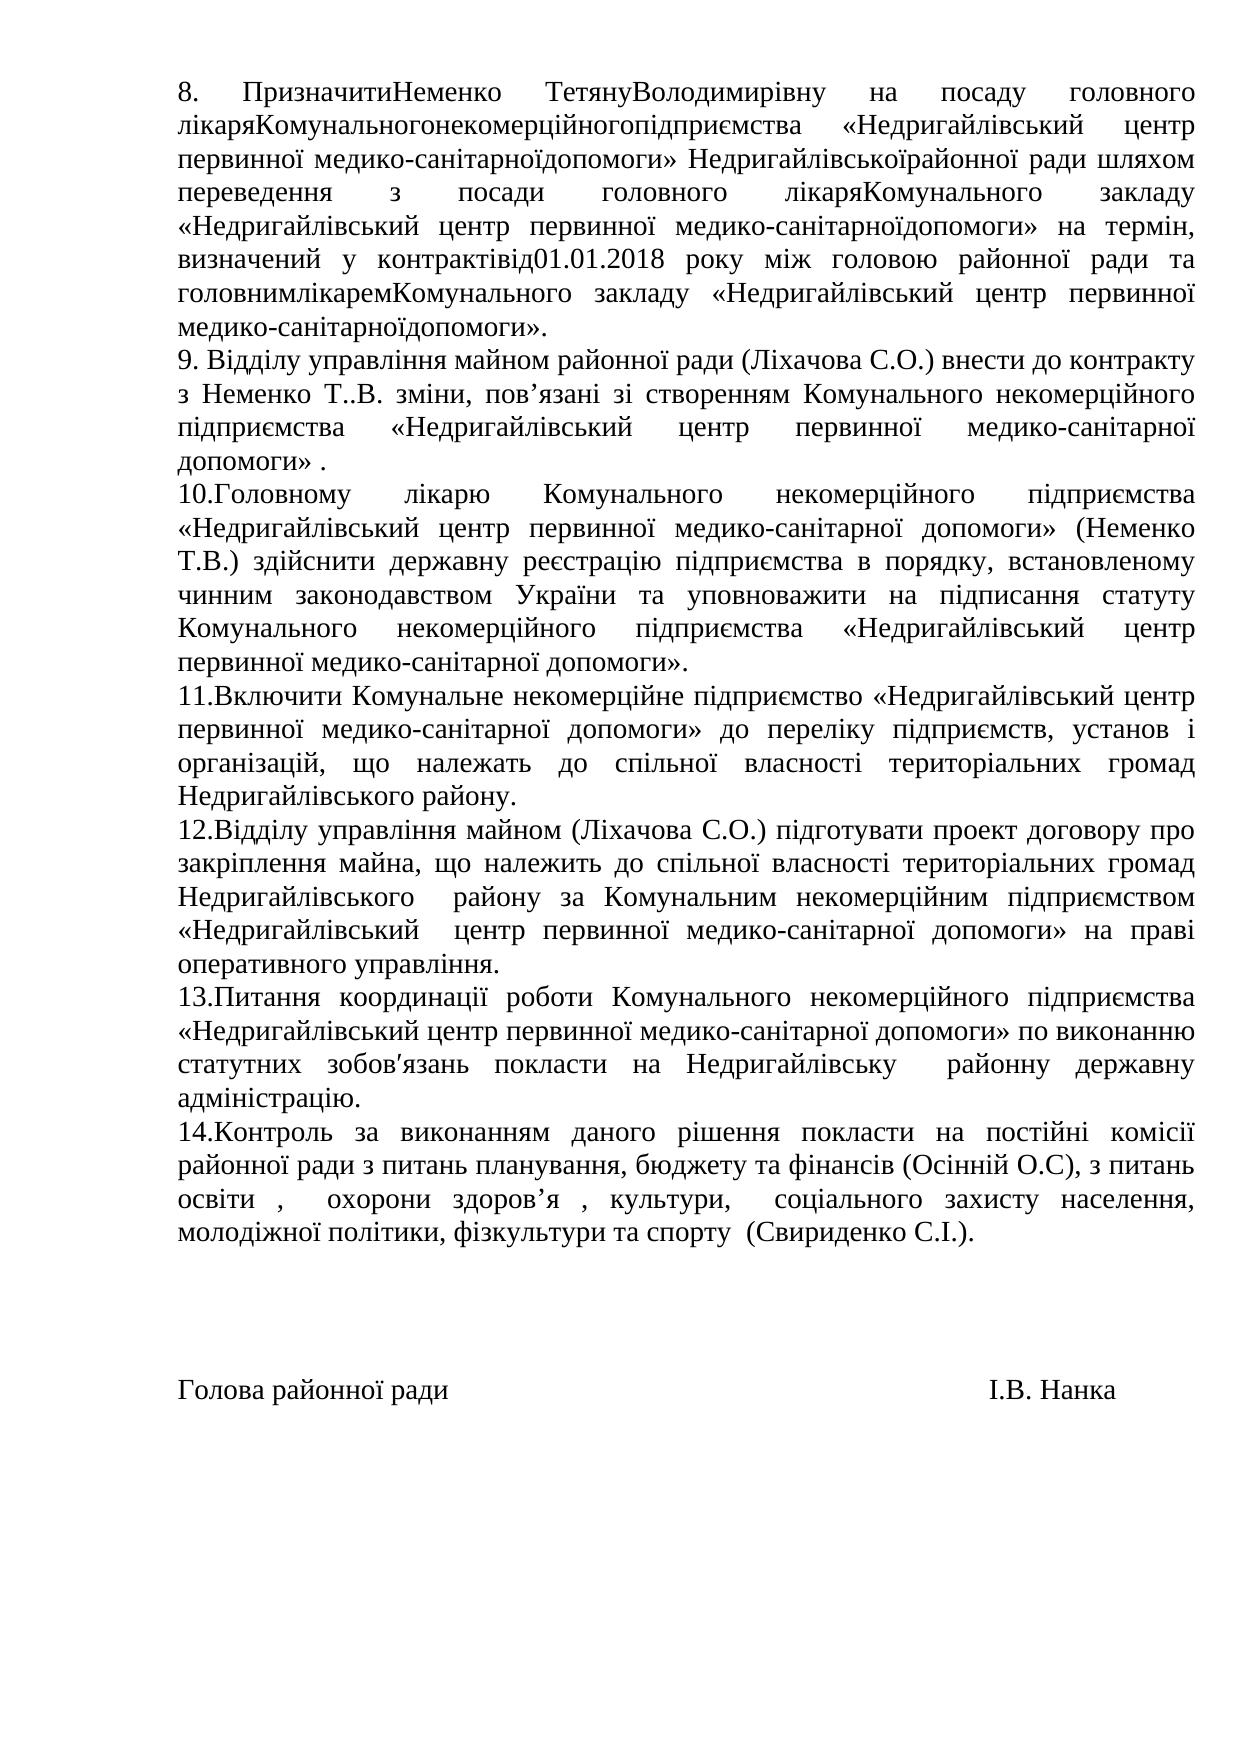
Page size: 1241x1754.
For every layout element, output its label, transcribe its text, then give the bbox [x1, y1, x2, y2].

text 8. ПризначитиНеменко ТетянуВолодимирівну на посаду головного лікаряКомунальногонекомерційногопідприємства «Недригайлівський центр первинної медико-санітарноїдопомоги» Недригайлівськоїрайонної ради шляхом переведення з посади головного лікаряКомунального закладу «Недригайлівський центр первинної медико-санітарноїдопомоги» на термін, визначений у контрактівід01.01.2018 року між головою районної ради та головнимлікаремКомунального закладу «Недригайлівський центр первинної медико-санітарноїдопомоги». [177, 74, 1196, 342]
text 10.Головному лікарю Комунального некомерційного підприємства «Недригайлівський центр первинної медико-санітарної допомоги» (Неменко Т.В.) здійснити державну реєстрацію підприємства в порядку, встановленому чинним законодавством України та уповноважити на підписання статуту Комунального некомерційного підприємства «Недригайлівський центр первинної медико-санітарної допомоги». [177, 476, 1196, 678]
text 9. Відділу управління майном районної ради (Ліхачова С.О.) внести до контракту з Неменко Т..В. зміни, пов’язані зі створенням Комунального некомерційного підприємства «Недригайлівський центр первинної медико-санітарної допомоги» . [177, 342, 1196, 476]
text Голова районної ради І.В. Нанка [177, 1372, 1196, 1406]
text 13.Питання координації роботи Комунального некомерційного підприємства «Недригайлівський центр первинної медико-санітарної допомоги» по виконанню статутних зобов′язань покласти на Недригайлівську районну державну адміністрацію. [177, 979, 1196, 1114]
text 11.Включити Комунальне некомерційне підприємство «Недригайлівський центр первинної медико-санітарної допомоги» до переліку підприємств, установ і організацій, що належать до спільної власності територіальних громад Недригайлівського району. [177, 678, 1196, 812]
text 14.Контроль за виконанням даного рішення покласти на постійні комісії районної ради з питань планування, бюджету та фінансів (Осінній О.С), з питань освіти , охорони здоров’я , культури, соціального захисту населення, молодіжної політики, фізкультури та спорту (Свириденко С.І.). [177, 1114, 1196, 1248]
text 12.Відділу управління майном (Ліхачова С.О.) підготувати проект договору про закріплення майна, що належить до спільної власності територіальних громад Недригайлівського району за Комунальним некомерційним підприємством «Недригайлівський центр первинної медико-санітарної допомоги» на праві оперативного управління. [177, 812, 1196, 979]
